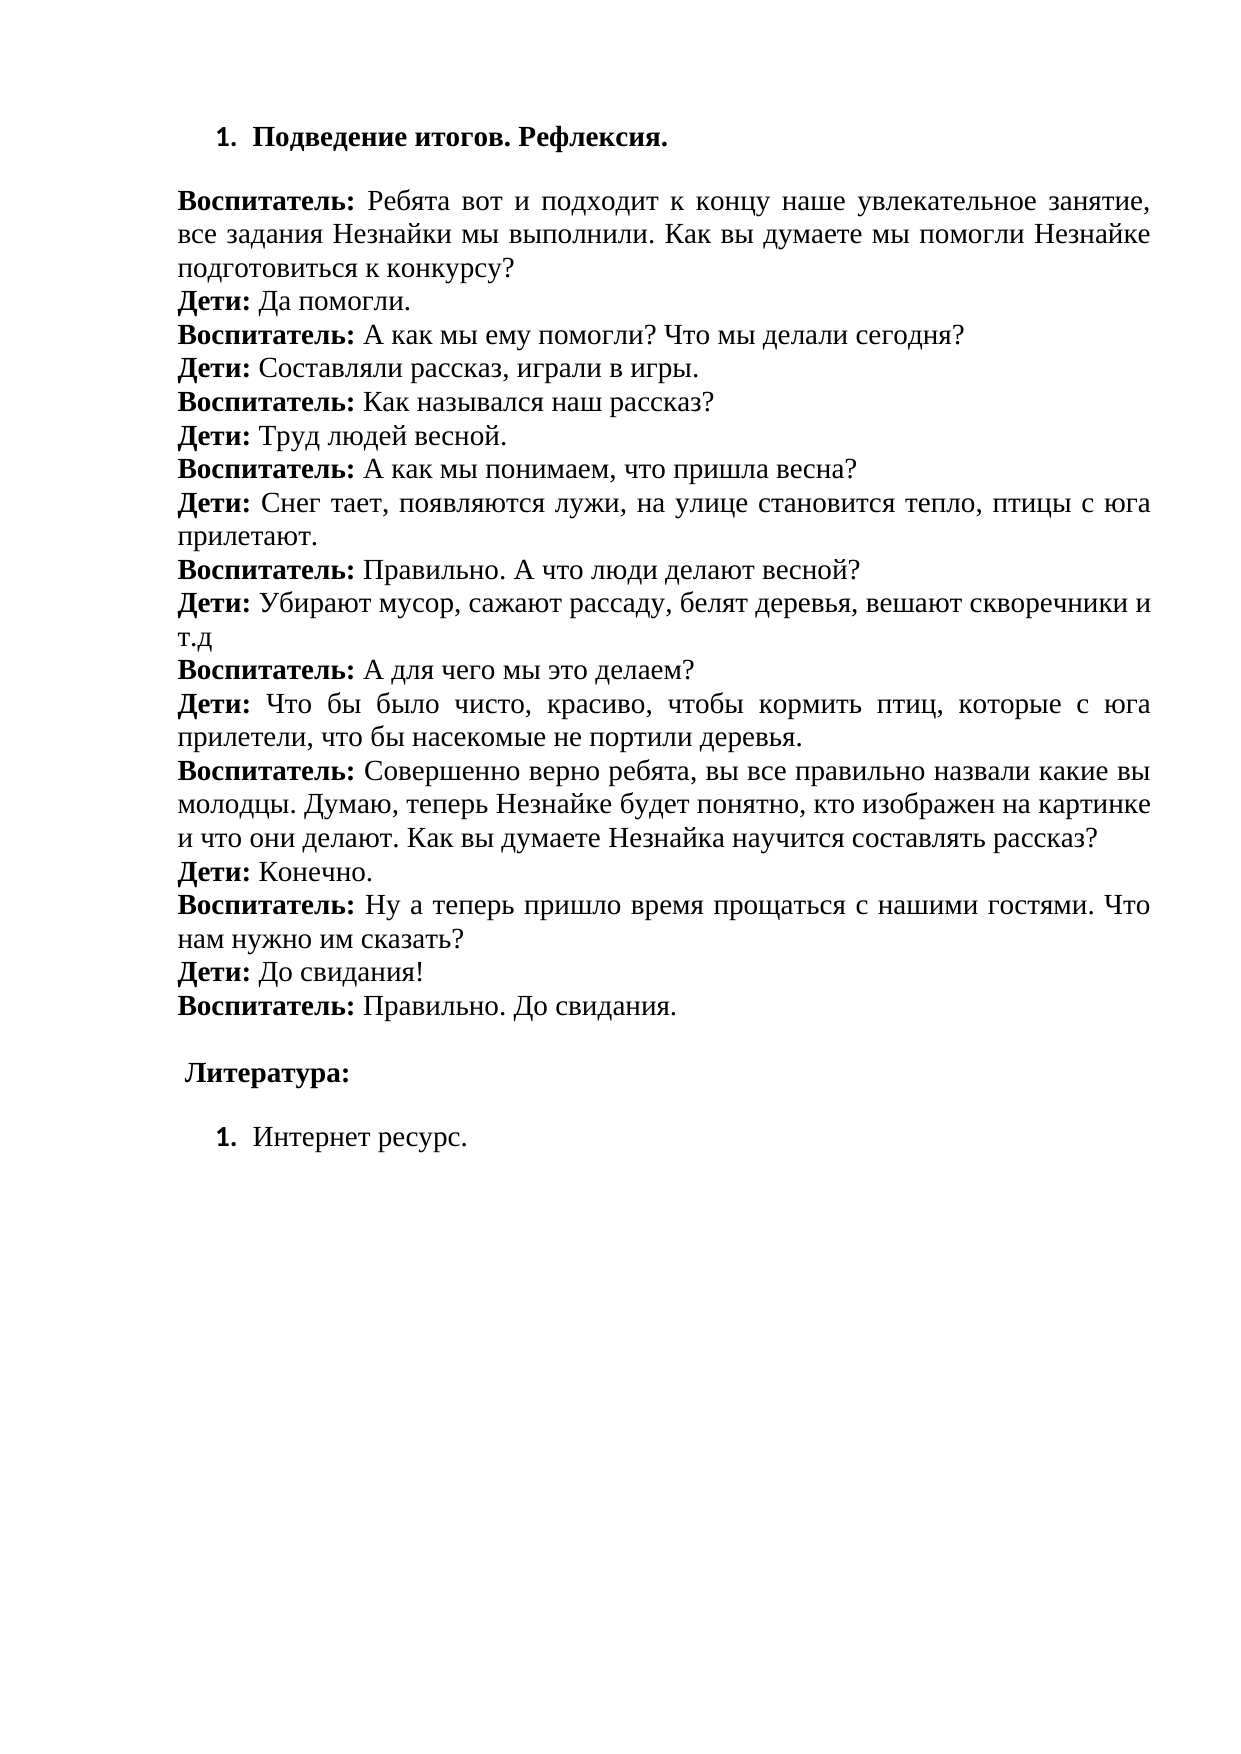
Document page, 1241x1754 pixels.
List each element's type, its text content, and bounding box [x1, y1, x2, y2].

text Дети: Составляли рассказ, играли в игры. [177, 351, 1152, 384]
text Дети: Что бы было чисто, красиво, чтобы кормить птиц, которые с юга прилетели, что бы насекомые не портили деревья. [177, 686, 1152, 753]
text Воспитатель: А как мы понимаем, что пришла весна? [177, 451, 1152, 485]
text Воспитатель: Как назывался наш рассказ? [177, 384, 1152, 418]
text Дети: Снег тает, появляются лужи, на улице становится тепло, птицы с юга прилетают. [177, 485, 1152, 552]
text Дети: Труд людей весной. [177, 418, 1152, 451]
text Дети: До свидания! [177, 954, 1152, 988]
text Воспитатель: Правильно. До свидания. [177, 988, 1152, 1021]
text Литература: [177, 1055, 1152, 1088]
text Воспитатель: А для чего мы это делаем? [177, 652, 1152, 686]
text Воспитатель: Ребята вот и подходит к концу наше увлекательное занятие, все задания Незнайки мы выполнили. Как вы думаете мы помогли Незнайке подготовиться к конкурсу? [177, 183, 1152, 283]
text Дети: Да помогли. [177, 283, 1152, 317]
list Подведение итогов. Рефлексия. [215, 118, 1152, 154]
text Воспитатель: Совершенно верно ребята, вы все правильно назвали какие вы молодцы. Думаю, теперь Незнайке будет понятно, кто изображен на картинке и что они делают. Как вы думаете Незнайка научится составлять рассказ? [177, 753, 1152, 854]
list Интернет ресурс. [215, 1118, 1152, 1153]
text Дети: Убирают мусор, сажают рассаду, белят деревья, вешают скворечники и т.д [177, 585, 1152, 652]
text Воспитатель: А как мы ему помогли? Что мы делали сегодня? [177, 317, 1152, 351]
text Дети: Конечно. [177, 854, 1152, 887]
text Воспитатель: Ну а теперь пришло время прощаться с нашими гостями. Что нам нужно им сказать? [177, 887, 1152, 954]
text Воспитатель: Правильно. А что люди делают весной? [177, 552, 1152, 585]
